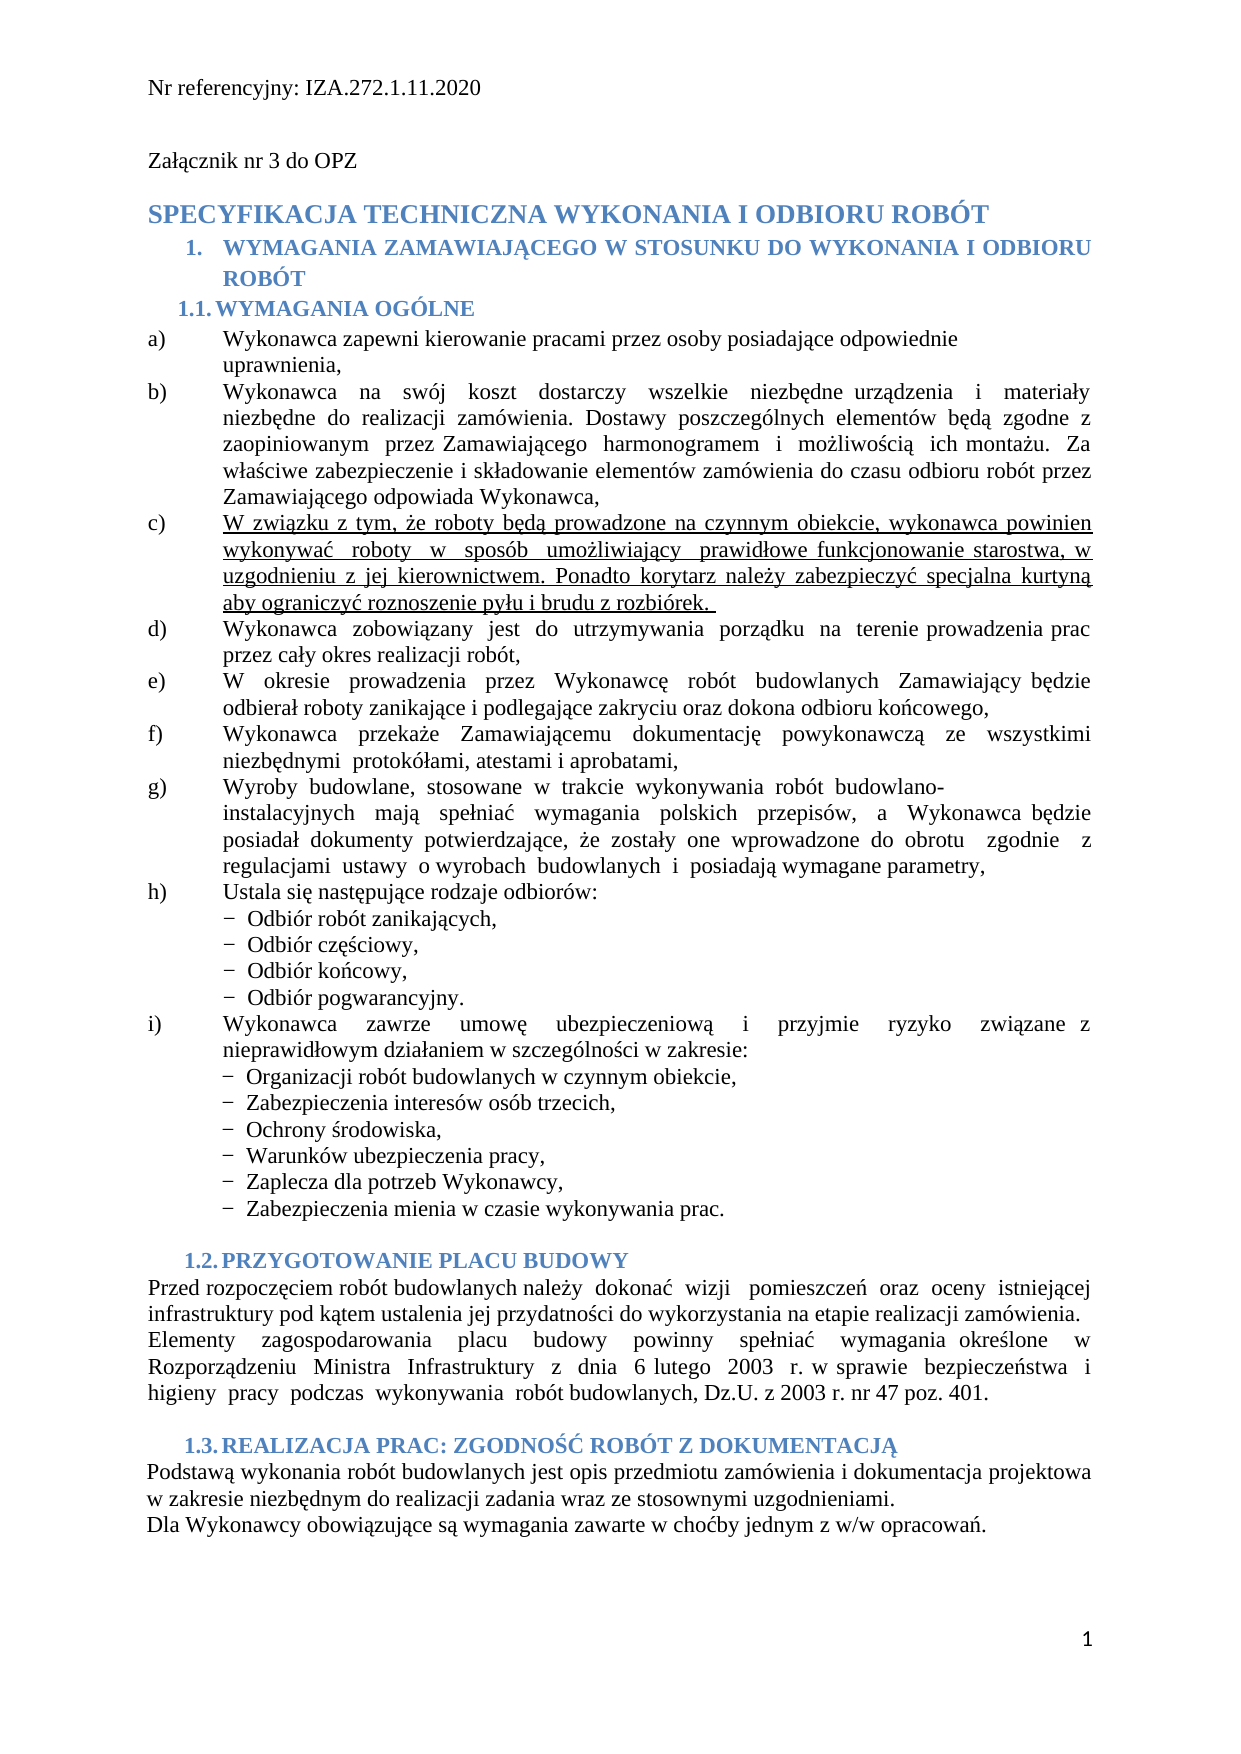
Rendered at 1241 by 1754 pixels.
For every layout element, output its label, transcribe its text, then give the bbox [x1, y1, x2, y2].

list − Odbiór robót zanikających, [223, 905, 1093, 931]
text − Ochrony środowiska, [148, 1116, 1093, 1142]
list Wykonawca zapewni kierowanie pracami przez osoby posiadające odpowiednie [148, 325, 1093, 351]
list W związku z tym, że roboty będą prowadzone na czynnym obiekcie, wykonawca powinien wykonywać roboty w sposób umożliwiający prawidłowe funkcjonowanie starostwa, w uzgodnieniu z jej kierownictwem. Ponadto korytarz należy zabezpieczyć specjalna kurtyną aby ograniczyć roznoszenie pyłu i brudu z rozbiórek. [148, 509, 1093, 615]
list W okresie prowadzenia przez Wykonawcę robót budowlanych Zamawiający będzie odbierał roboty zanikające i podlegające zakryciu oraz dokona odbioru końcowego, [148, 668, 1093, 720]
list instalacyjnych mają spełniać wymagania polskich przepisów, a Wykonawca będzie posiadał dokumenty potwierdzające, że zostały one wprowadzone do obrotu zgodnie z regulacjami ustawy o wyrobach budowlanych i posiadają wymagane parametry, [223, 799, 1093, 878]
list REALIZACJA PRAC: ZGODNOŚĆ ROBÓT Z DOKUMENTACJĄ [184, 1432, 1093, 1458]
list Wykonawca zawrze umowę ubezpieczeniową i przyjmie ryzyko związane z nieprawidłowym działaniem w szczególności w zakresie: [148, 1010, 1093, 1063]
list Wyroby budowlane, stosowane w trakcie wykonywania robót budowlano- [148, 773, 1093, 799]
list Wykonawca zobowiązany jest do utrzymywania porządku na terenie prowadzenia prac przez cały okres realizacji robót, [148, 615, 1093, 668]
list WYMAGANIA OGÓLNE [177, 295, 1093, 321]
list Ustala się następujące rodzaje odbiorów: [148, 878, 1093, 905]
text Przed rozpoczęciem robót budowlanych należy dokonać wizji pomieszczeń oraz oceny istniejącej infrastruktury pod kątem ustalenia jej przydatności do wykorzystania na etapie realizacji zamówienia. [148, 1274, 1093, 1326]
list Wykonawca na swój koszt dostarczy wszelkie niezbędne urządzenia i materiały niezbędne do realizacji zamówienia. Dostawy poszczególnych elementów będą zgodne z zaopiniowanym przez Zamawiającego harmonogramem i możliwością ich montażu. Za właściwe zabezpieczenie i składowanie elementów zamówienia do czasu odbioru robót przez Zamawiającego odpowiada Wykonawca, [148, 378, 1093, 509]
text − Organizacji robót budowlanych w czynnym obiekcie, [148, 1063, 1093, 1089]
text − Zabezpieczenia interesów osób trzecich, [148, 1089, 1093, 1116]
text − Warunków ubezpieczenia pracy, [148, 1142, 1093, 1168]
text − Zaplecza dla potrzeb Wykonawcy, [148, 1168, 1093, 1195]
list − Odbiór końcowy, [223, 957, 1093, 984]
list PRZYGOTOWANIE PLACU BUDOWY [184, 1247, 1093, 1274]
text Załącznik nr 3 do OPZ [148, 148, 1093, 174]
text − Zabezpieczenia mienia w czasie wykonywania prac. [148, 1195, 1093, 1221]
text Dla Wykonawcy obowiązujące są wymagania zawarte w choćby jednym z w/w opracowań. [146, 1511, 1093, 1537]
text Elementy zagospodarowania placu budowy powinny spełniać wymagania określone w Rozporządzeniu Ministra Infrastruktury z dnia 6 lutego 2003 r. w sprawie bezpieczeństwa i higieny pracy podczas wykonywania robót budowlanych, Dz.U. z 2003 r. nr 47 poz. 401. [148, 1326, 1093, 1406]
list uprawnienia, [223, 351, 1093, 378]
list − Odbiór częściowy, [223, 931, 1093, 957]
text Podstawą wykonania robót budowlanych jest opis przedmiotu zamówienia i dokumentacja projektowa w zakresie niezbędnym do realizacji zadania wraz ze stosownymi uzgodnieniami. [146, 1458, 1093, 1511]
list WYMAGANIA ZAMAWIAJĄCEGO W STOSUNKU DO WYKONANIA I ODBIORU ROBÓT [185, 234, 1093, 291]
list − Odbiór pogwarancyjny. [223, 984, 1093, 1010]
subtitle SPECYFIKACJA TECHNICZNA WYKONANIA I ODBIORU ROBÓT [148, 199, 1093, 230]
list Wykonawca przekaże Zamawiającemu dokumentację powykonawczą ze wszystkimi niezbędnymi protokółami, atestami i aprobatami, [148, 720, 1093, 773]
